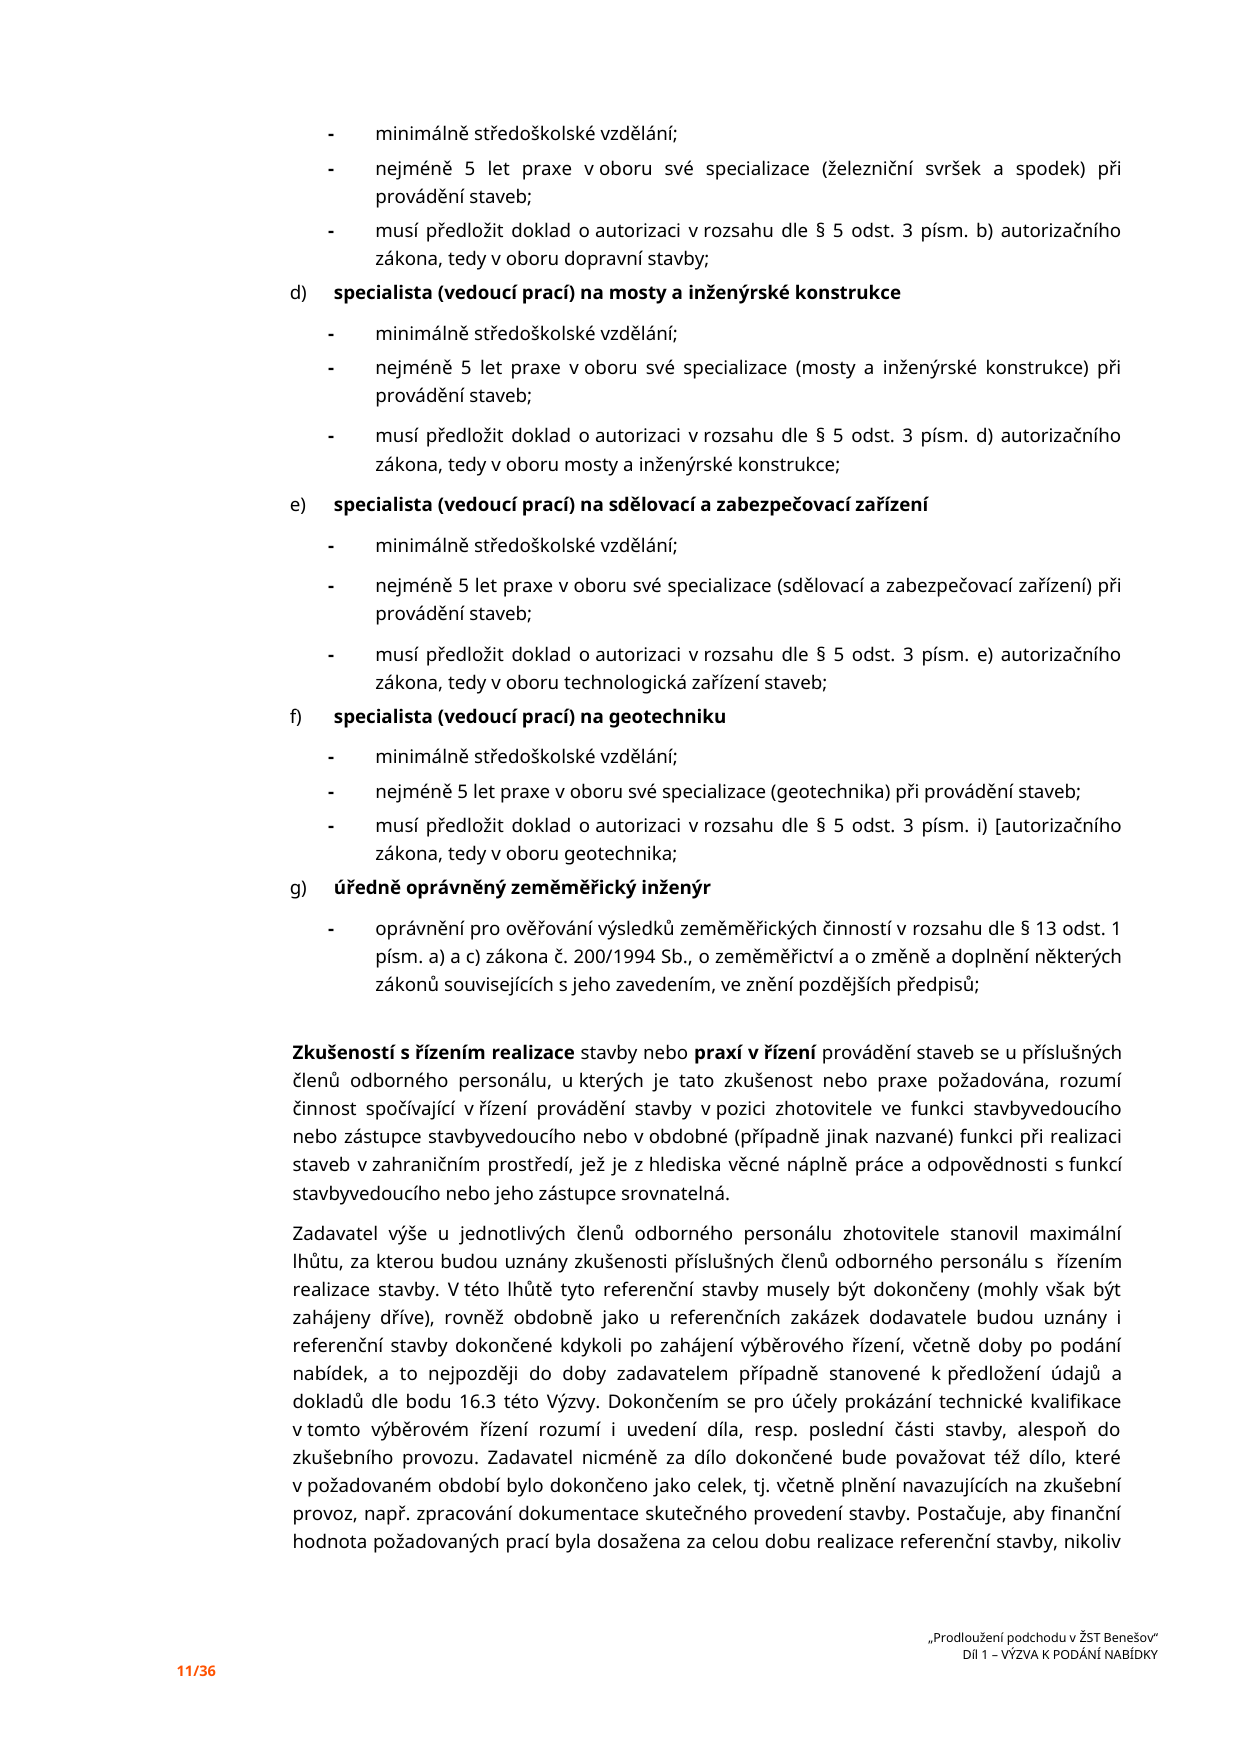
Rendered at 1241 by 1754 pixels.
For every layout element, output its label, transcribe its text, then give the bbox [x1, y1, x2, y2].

text musí předložit doklad o autorizaci v rozsahu dle § 5 odst. 3 písm. i) [autorizačního zákona, tedy v oboru geotechnika; [328, 812, 1122, 866]
list specialista (vedoucí prací) na mosty a inženýrské konstrukce [289, 279, 1122, 305]
list specialista (vedoucí prací) na sdělovací a zabezpečovací zařízení [289, 491, 1122, 517]
text musí předložit doklad o autorizaci v rozsahu dle § 5 odst. 3 písm. e) autorizačního zákona, tedy v oboru technologická zařízení staveb; [328, 641, 1122, 694]
list úředně oprávněný zeměměřický inženýr [289, 874, 1122, 900]
text minimálně středoškolské vzdělání; [328, 320, 1122, 346]
text minimálně středoškolské vzdělání; [328, 532, 1122, 557]
text nejméně 5 let praxe v oboru své specializace (sdělovací a zabezpečovací zařízení) při provádění staveb; [328, 572, 1122, 626]
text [292, 1220, 1122, 1554]
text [328, 217, 1122, 271]
text musí předložit doklad o autorizaci v rozsahu dle § 5 odst. 3 písm. d) autorizačního zákona, tedy v oboru mosty a inženýrské konstrukce; [328, 423, 1122, 476]
text minimálně středoškolské vzdělání; [328, 121, 1122, 146]
list specialista (vedoucí prací) na geotechniku [289, 703, 1122, 729]
text nejméně 5 let praxe v oboru své specializace (geotechnika) při provádění staveb; [328, 778, 1122, 803]
text minimálně středoškolské vzdělání; [328, 744, 1122, 769]
text Zkušeností s řízením realizace stavby nebo praxí v řízení provádění staveb se u příslušných členů odborného personálu, u kterých je tato zkušenost nebo praxe požadována, rozumí činnost spočívající v řízení provádění stavby v pozici zhotovitele ve funkci stavbyvedoucího nebo zástupce stavbyvedoucího nebo v obdobné (případně jinak nazvané) funkci při realizaci staveb v zahraničním prostředí, jež je z hlediska věcné náplně práce a odpovědnosti s funkcí stavbyvedoucího nebo jeho zástupce srovnatelná. [292, 1040, 1122, 1205]
text oprávnění pro ověřování výsledků zeměměřických činností v rozsahu dle § 13 odst. 1 písm. a) a c) zákona č. 200/1994 Sb., o zeměměřictví a o změně a doplnění některých zákonů souvisejících s jeho zavedením, ve znění pozdějších předpisů; [328, 915, 1122, 997]
text nejméně 5 let praxe v oboru své specializace (železniční svršek a spodek) při provádění staveb; [328, 155, 1122, 208]
text nejméně 5 let praxe v oboru své specializace (mosty a inženýrské konstrukce) při provádění staveb; [328, 354, 1122, 408]
